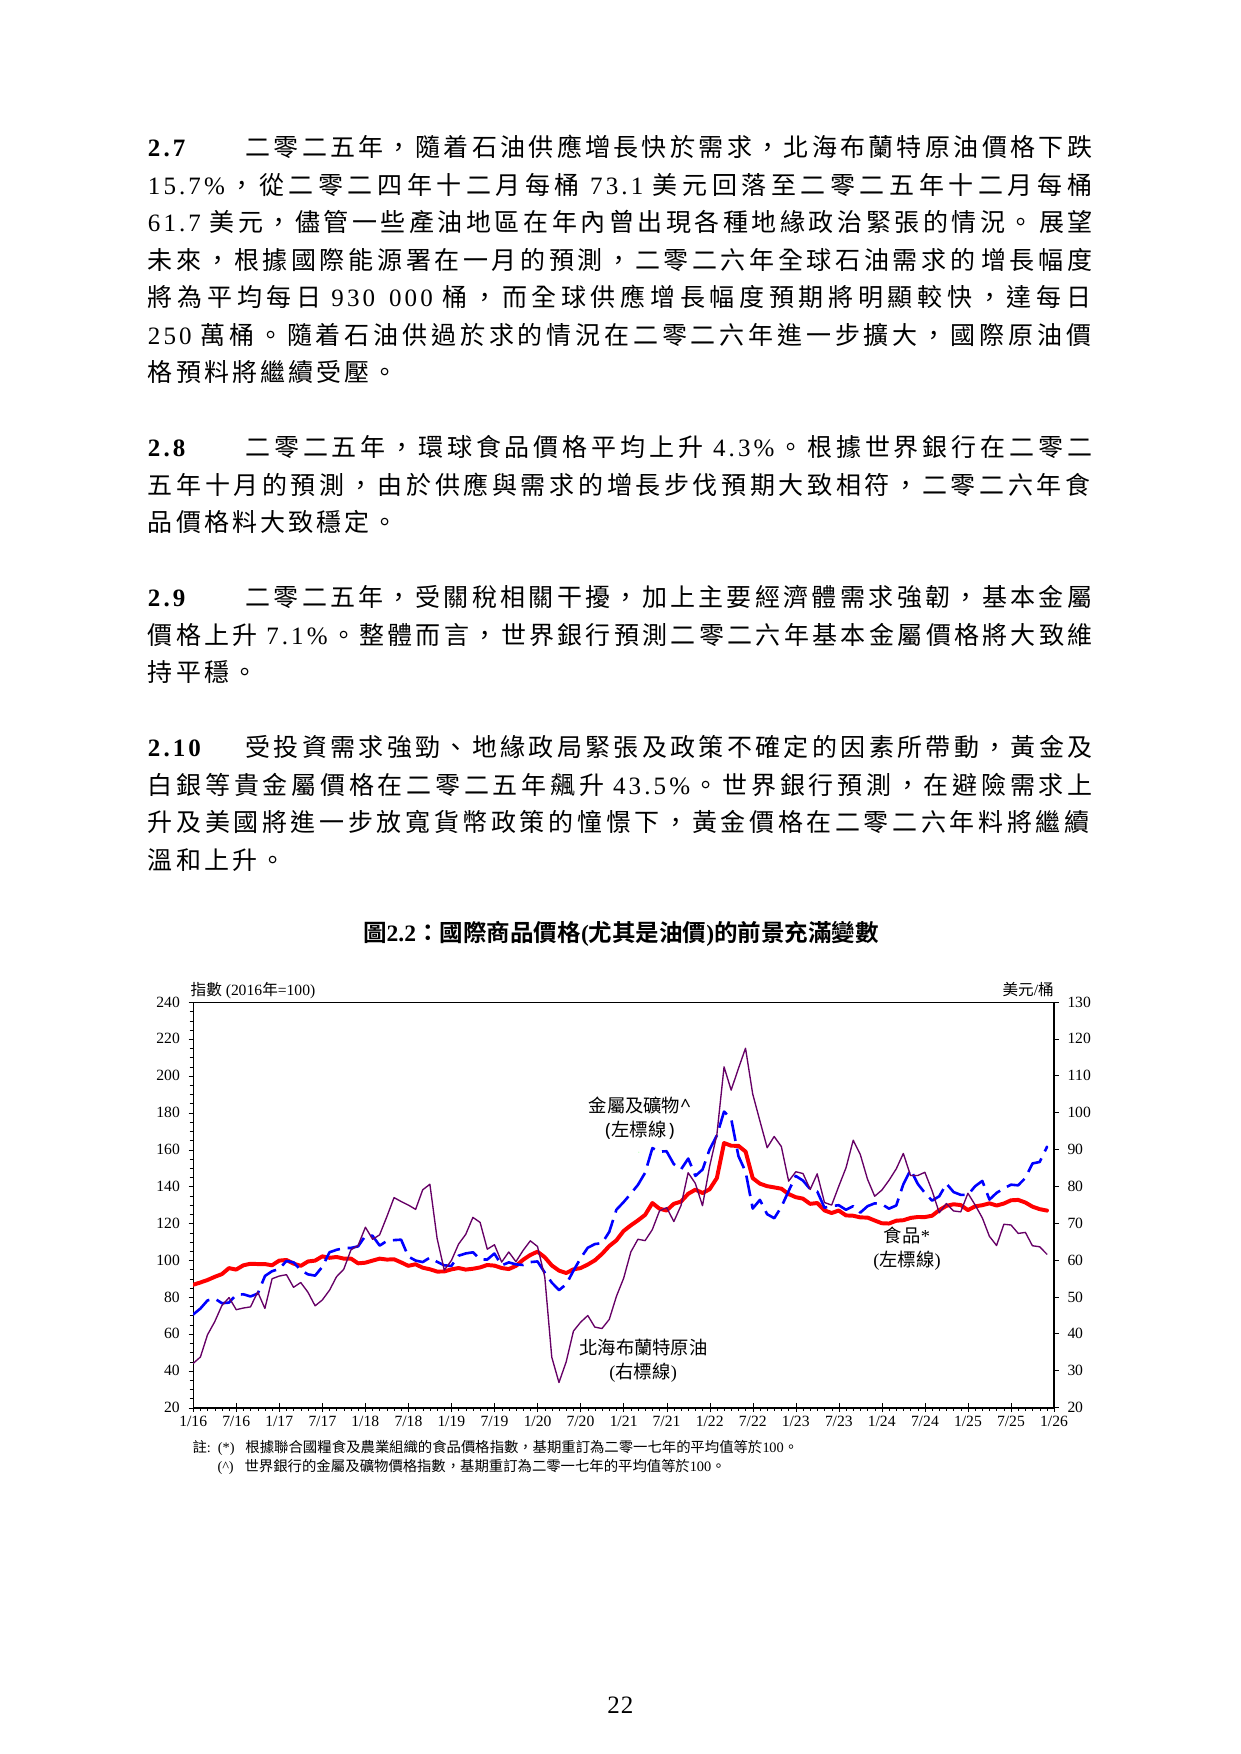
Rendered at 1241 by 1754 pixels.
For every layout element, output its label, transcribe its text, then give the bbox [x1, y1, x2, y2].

text 2.10 受投資需求強勁、地緣政局緊張及政策不確定的因素所帶動，黃金及白銀等貴金屬價格在二零二五年飆升43.5%。世界銀行預測，在避險需求上升及美國將進一步放寬貨幣政策的憧憬下，黃金價格在二零二六年料將繼續溫和上升。 [148, 727, 1092, 877]
text 2.9 二零二五年，受關稅相關干擾，加上主要經濟體需求強韌，基本金屬價格上升7.1%。整體而言，世界銀行預測二零二六年基本金屬價格將大致維持平穩。 [148, 577, 1092, 689]
text 2.8 二零二五年，環球食品價格平均上升4.3%。根據世界銀行在二零二五年十月的預測，由於供應與需求的增長步伐預期大致相符，二零二六年食品價格料大致穩定。 [148, 427, 1092, 539]
text 2.7 二零二五年，隨着石油供應增長快於需求，北海布蘭特原油價格下跌15.7%，從二零二四年十二月每桶73.1美元回落至二零二五年十二月每桶61.7美元，儘管一些產油地區在年內曾出現各種地緣政治緊張的情況。展望未來，根據國際能源署在一月的預測，二零二六年全球石油需求的增長幅度將為平均每日930 000桶，而全球供應增長幅度預期將明顯較快，達每日250萬桶。隨着石油供過於求的情況在二零二六年進一步擴大，國際原油價格預料將繼續受壓。 [148, 127, 1092, 389]
